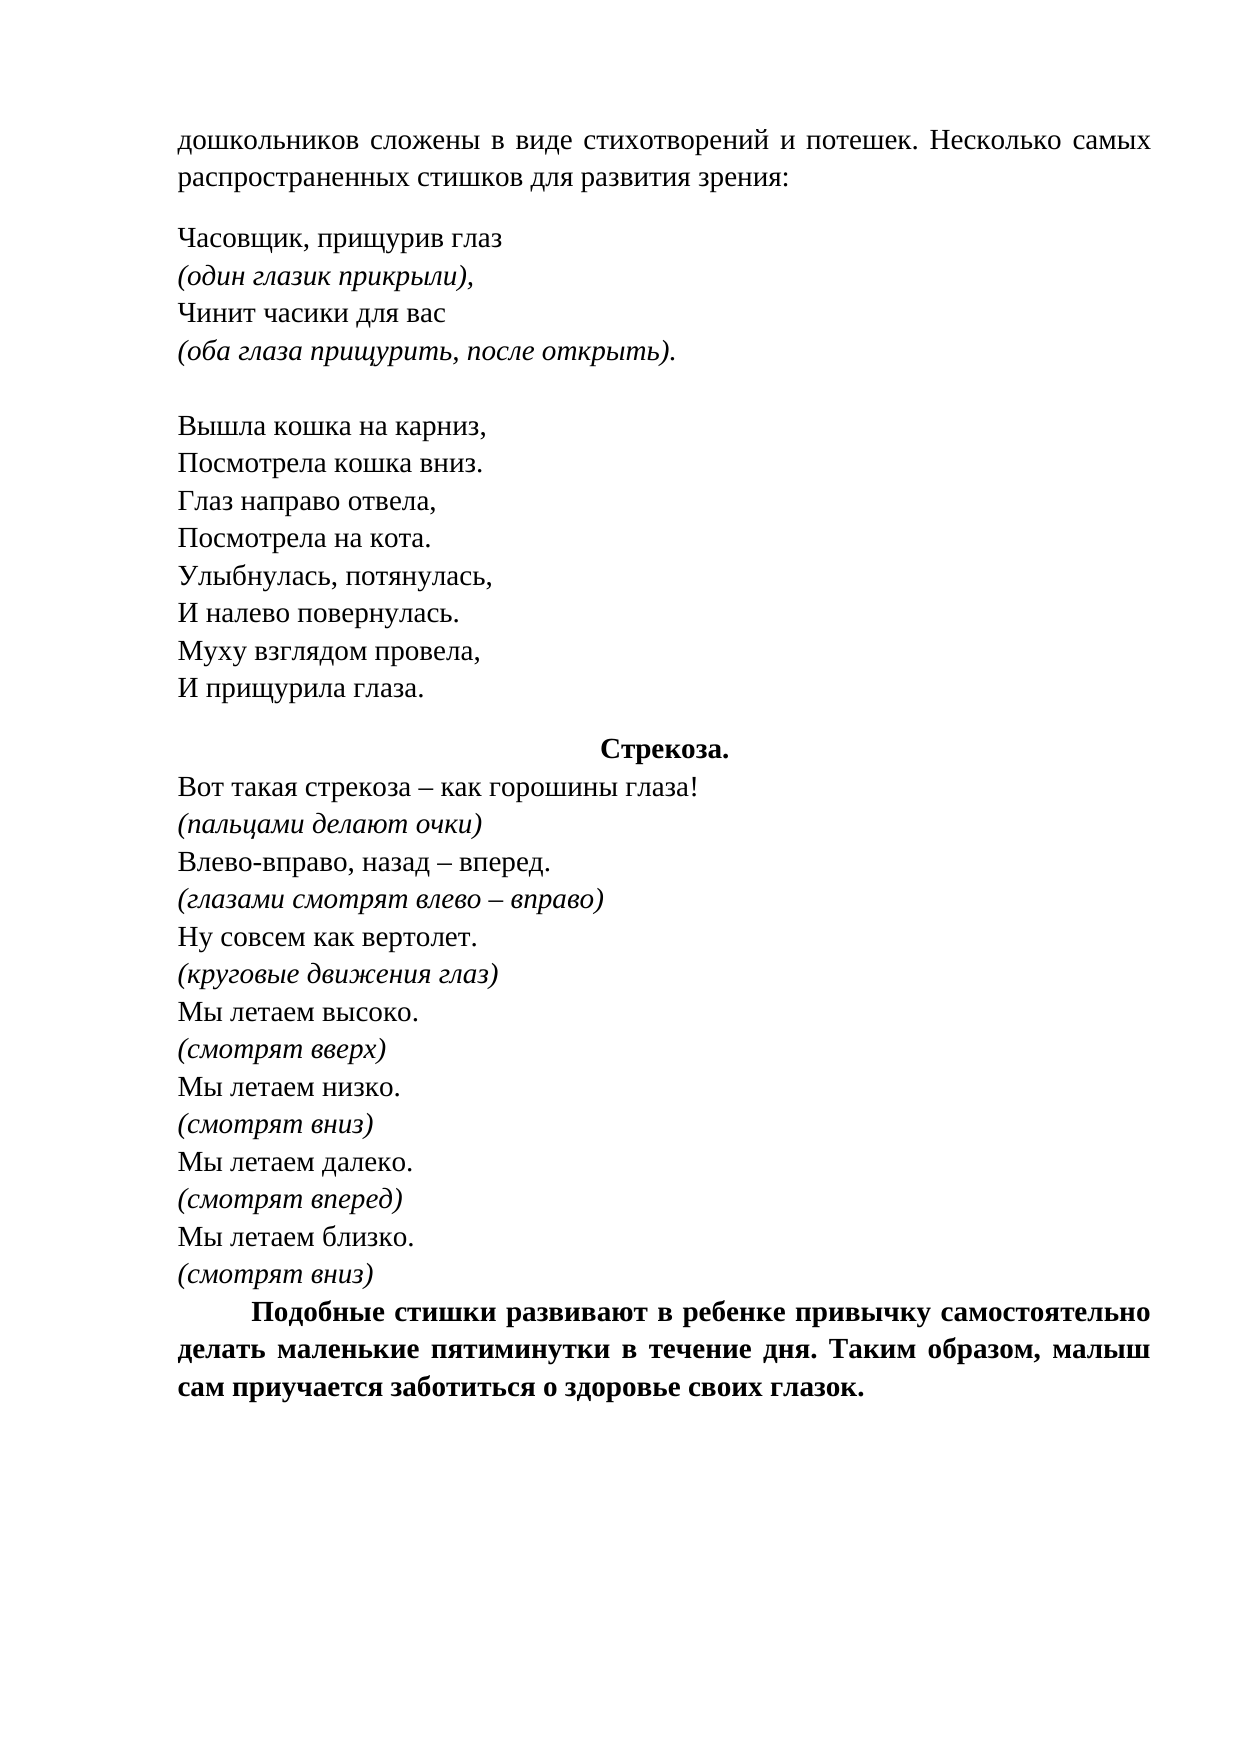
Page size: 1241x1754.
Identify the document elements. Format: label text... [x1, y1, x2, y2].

text Вот такая стрекоза – как горошины глаза! [177, 765, 1152, 802]
text (смотрят вниз) [177, 1102, 1152, 1140]
text Мы летаем близко. [177, 1215, 1152, 1252]
text (один глазик прикрыли), Чинит часики для вас [177, 254, 1152, 329]
text (круговые движения глаз) [177, 952, 1152, 990]
text Вышла кошка на карниз, Посмотрела кошка вниз. Глаз направо отвела, Посмотрела на кота. Улыбнулась, потянулась, И налево повернулась. Муху взглядом провела, И прищурила глаза. [177, 404, 1152, 704]
text Часовщик, прищурив глаз [177, 217, 1152, 254]
text Мы летаем низко. [177, 1065, 1152, 1102]
text (смотрят вверх) [177, 1027, 1152, 1065]
text (смотрят вперед) [177, 1177, 1152, 1215]
text Ну совсем как вертолет. [177, 915, 1152, 952]
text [177, 118, 1152, 193]
text (оба глаза прищурить, после открыть). [177, 329, 1152, 367]
text Стрекоза. [177, 727, 1152, 765]
text (смотрят вниз) [177, 1252, 1152, 1290]
text (пальцами делают очки) [177, 802, 1152, 840]
text Влево-вправо, назад – вперед. [177, 840, 1152, 877]
text Мы летаем далеко. [177, 1140, 1152, 1177]
text Подобные стишки развивают в ребенке привычку самостоятельно делать маленькие пятиминутки в течение дня. Таким образом, малыш сам приучается заботиться о здоровье своих глазок. [177, 1290, 1152, 1402]
text Мы летаем высоко. [177, 990, 1152, 1027]
text (глазами смотрят влево – вправо) [177, 877, 1152, 915]
